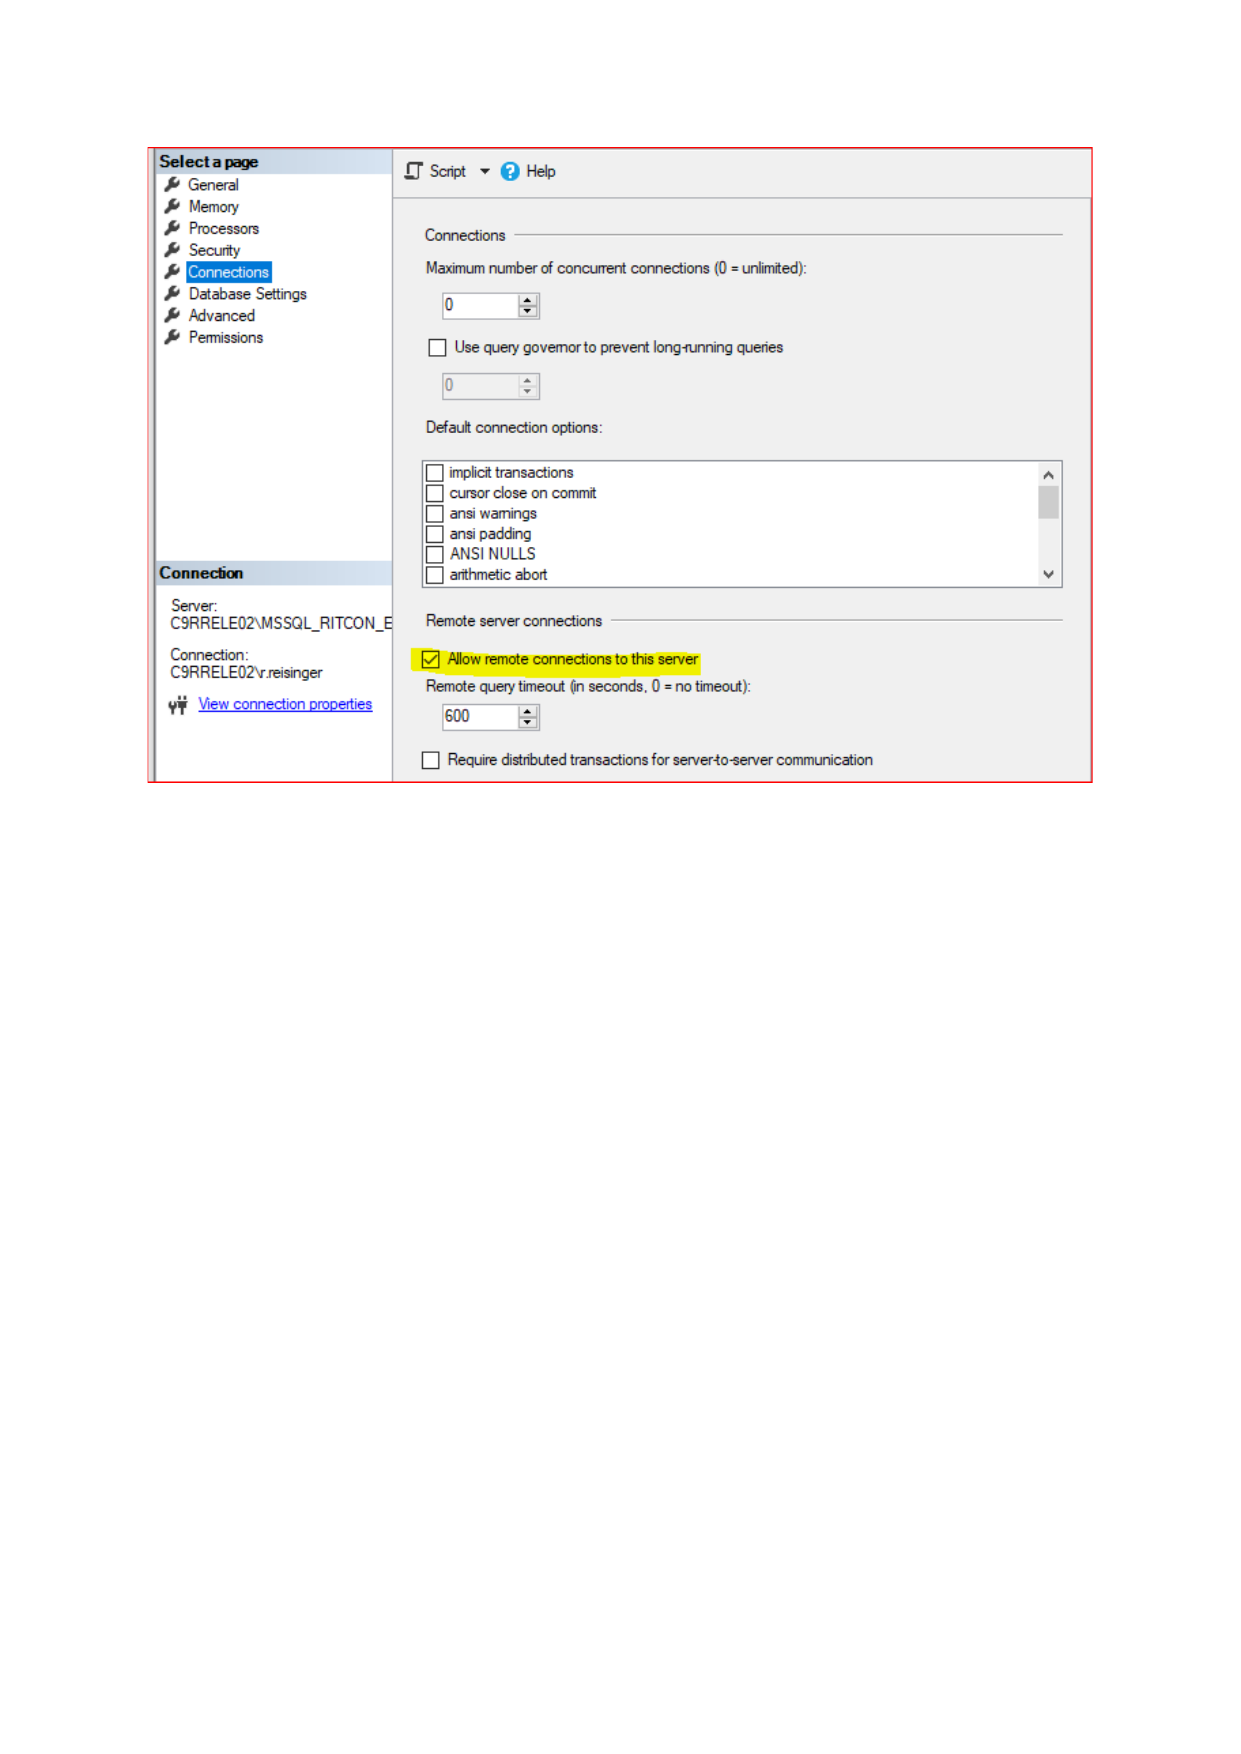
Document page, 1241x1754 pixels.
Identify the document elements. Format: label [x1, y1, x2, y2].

picture [147, 147, 1093, 783]
